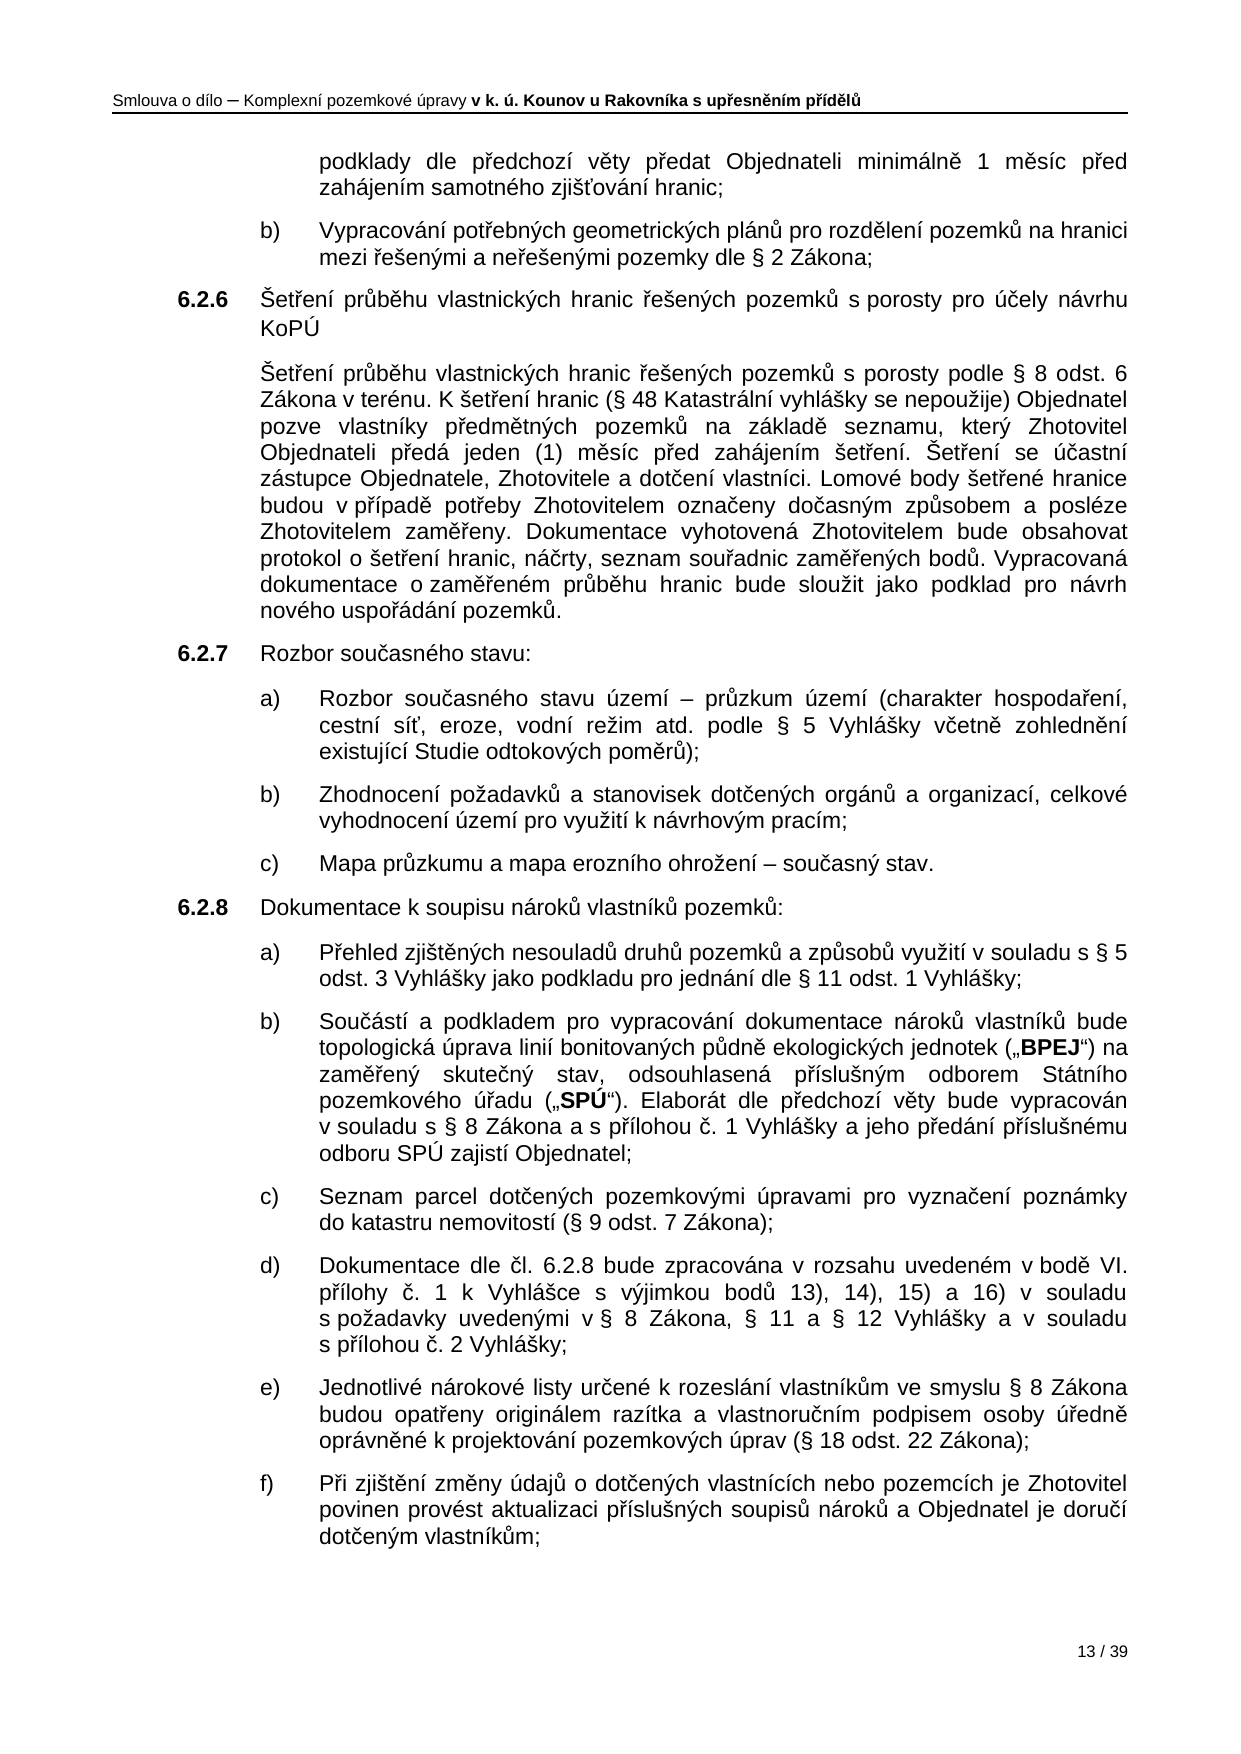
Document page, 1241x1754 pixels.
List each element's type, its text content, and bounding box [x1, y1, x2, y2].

list Vypracování potřebných geometrických plánů pro rozdělení pozemků na hranici mezi řešenými a neřešenými pozemky dle § 2 Zákona; [260, 217, 1128, 270]
list Přehled zjištěných nesouladů druhů pozemků a způsobů využití v souladu s § 5 odst. 3 Vyhlášky jako podkladu pro jednání dle § 11 odst. 1 Vyhlášky; [260, 938, 1128, 991]
list Seznam parcel dotčených pozemkovými úpravami pro vyznačení poznámky do katastru nemovitostí (§ 9 odst. 7 Zákona); [260, 1183, 1128, 1235]
list Zhodnocení požadavků a stanovisek dotčených orgánů a organizací, celkové vyhodnocení území pro využití k návrhovým pracím; [260, 781, 1128, 834]
list Rozbor současného stavu území – průzkum území (charakter hospodaření, cestní síť, eroze, vodní režim atd. podle § 5 Vyhlášky včetně zohlednění existující Studie odtokových poměrů); [260, 685, 1128, 764]
list Šetření průběhu vlastnických hranic řešených pozemků s porosty podle § 8 odst. 6 Zákona v terénu. K šetření hranic (§ 48 Katastrální vyhlášky se nepoužije) Objednatel pozve vlastníky předmětných pozemků na základě seznamu, který Zhotovitel Objednateli předá jeden (1) měsíc před zahájením šetření. Šetření se účastní zástupce Objednatele, Zhotovitele a dotčení vlastníci. Lomové body šetřené hranice budou v případě potřeby Zhotovitelem označeny dočasným způsobem a posléze Zhotovitelem zaměřeny. Dokumentace vyhotovená Zhotovitelem bude obsahovat protokol o šetření hranic, náčrty, seznam souřadnic zaměřených bodů. Vypracovaná dokumentace o zaměřeném průběhu hranic bude sloužit jako podklad pro návrh nového uspořádání pozemků. [260, 360, 1128, 623]
text Šetření průběhu vlastnických hranic řešených pozemků s porosty pro účely návrhu KoPÚ [177, 286, 1128, 341]
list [260, 148, 1128, 200]
list Dokumentace dle čl. 6.2.8 bude zpracována v rozsahu uvedeném v bodě VI. přílohy č. 1 k Vyhlášce s výjimkou bodů 13), 14), 15) a 16) v souladu s požadavky uvedenými v § 8 Zákona, § 11 a § 12 Vyhlášky a v souladu s přílohou č. 2 Vyhlášky; [260, 1252, 1128, 1357]
text Rozbor současného stavu: [177, 640, 1128, 667]
list Mapa průzkumu a mapa erozního ohrožení – současný stav. [260, 850, 1128, 877]
list Při zjištění změny údajů o dotčených vlastnících nebo pozemcích je Zhotovitel povinen provést aktualizaci příslušných soupisů nároků a Objednatel je doručí dotčeným vlastníkům; [260, 1470, 1128, 1549]
list Součástí a podkladem pro vypracování dokumentace nároků vlastníků bude topologická úprava linií bonitovaných půdně ekologických jednotek („BPEJ“) na zaměřený skutečný stav, odsouhlasená příslušným odborem Státního pozemkového úřadu („SPÚ“). Elaborát dle předchozí věty bude vypracován v souladu s § 8 Zákona a s přílohou č. 1 Vyhlášky a jeho předání příslušnému odboru SPÚ zajistí Objednatel; [260, 1008, 1128, 1166]
text Dokumentace k soupisu nároků vlastníků pozemků: [177, 893, 1128, 920]
list Jednotlivé nárokové listy určené k rozeslání vlastníkům ve smyslu § 8 Zákona budou opatřeny originálem razítka a vlastnoručním podpisem osoby úředně oprávněné k projektování pozemkových úprav (§ 18 odst. 22 Zákona); [260, 1374, 1128, 1453]
